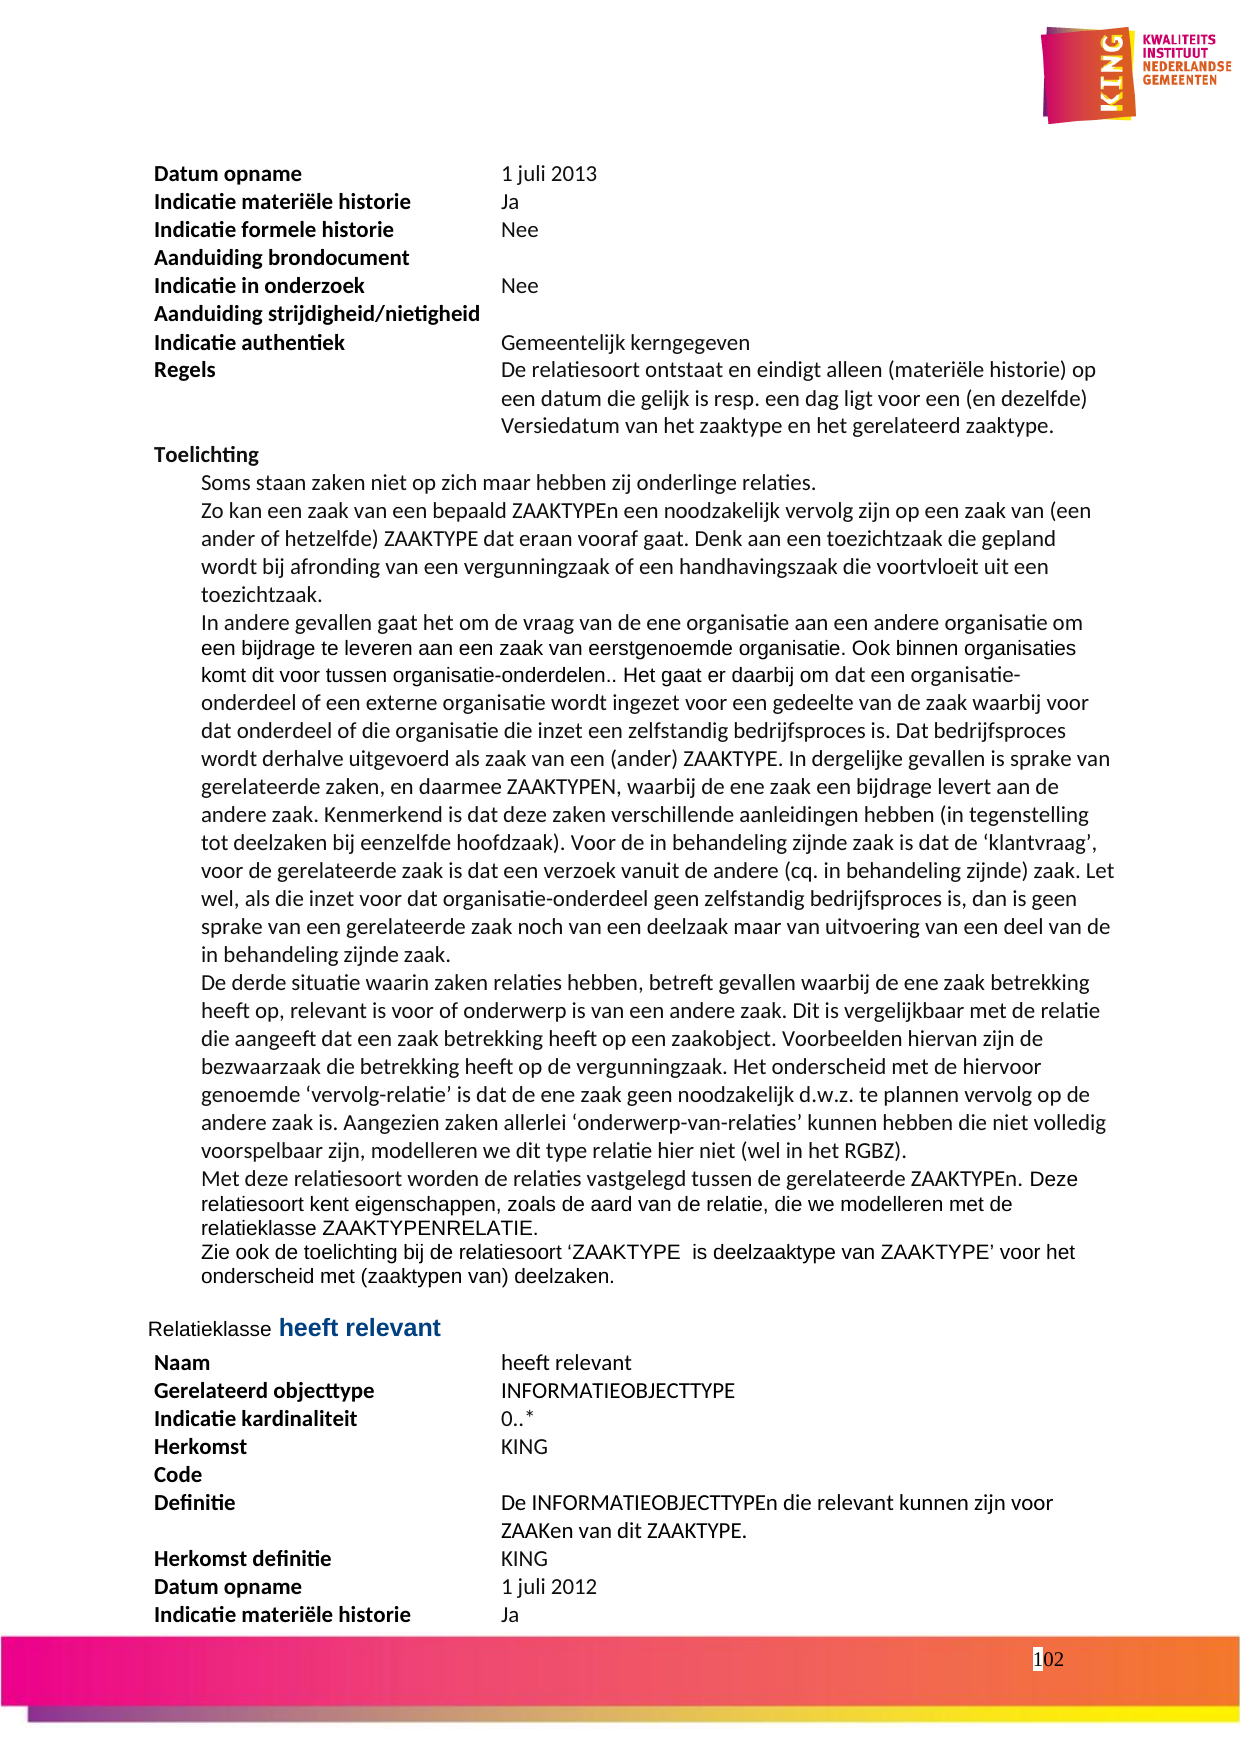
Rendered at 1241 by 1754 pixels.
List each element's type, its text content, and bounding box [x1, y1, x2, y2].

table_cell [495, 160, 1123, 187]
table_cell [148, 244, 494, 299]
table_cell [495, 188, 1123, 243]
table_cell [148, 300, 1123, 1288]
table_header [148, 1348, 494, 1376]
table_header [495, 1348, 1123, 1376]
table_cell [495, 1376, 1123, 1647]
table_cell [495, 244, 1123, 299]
picture [0, 1632, 1241, 1729]
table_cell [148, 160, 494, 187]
picture [1040, 26, 1232, 125]
text Relatieklasse heeft relevant [148, 1313, 1106, 1342]
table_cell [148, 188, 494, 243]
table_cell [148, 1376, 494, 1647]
